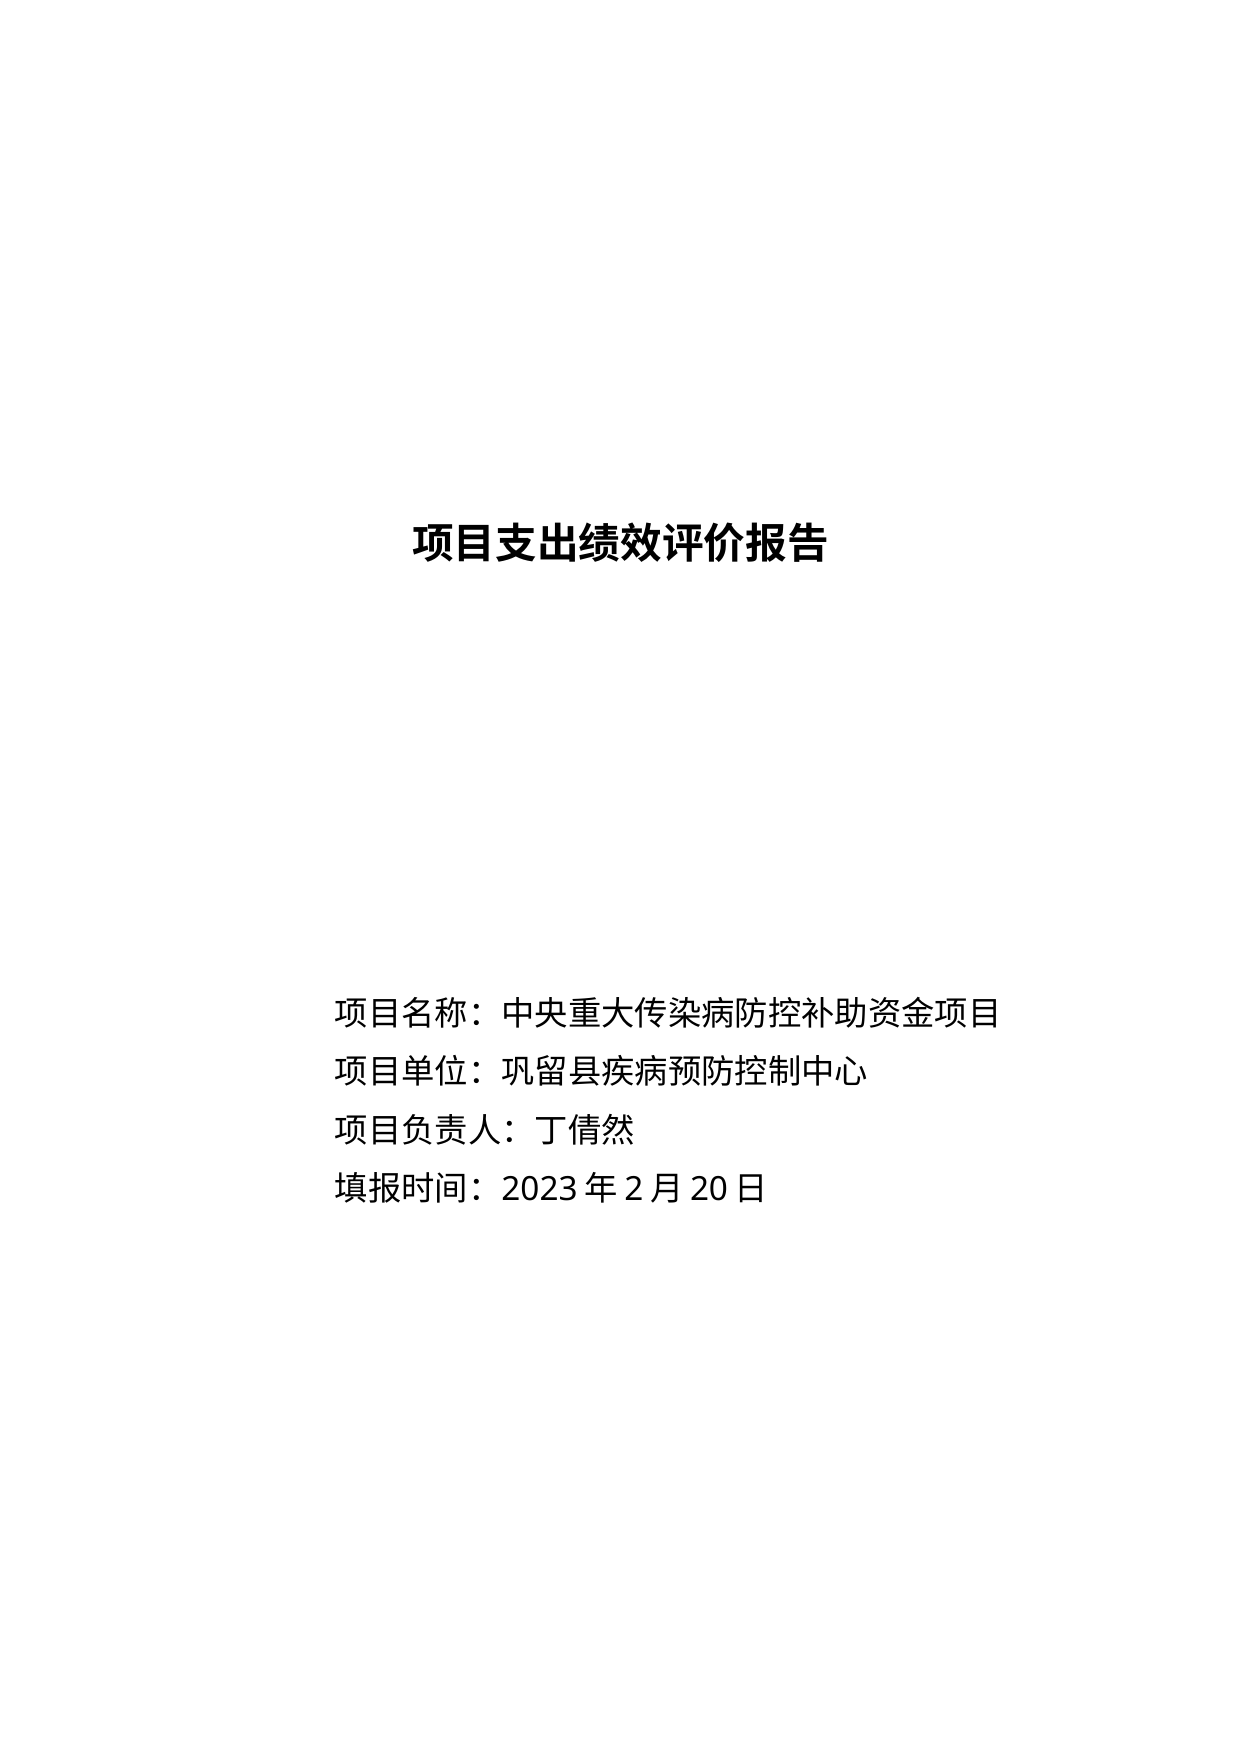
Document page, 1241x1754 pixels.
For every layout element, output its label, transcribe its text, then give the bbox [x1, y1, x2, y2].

text 填报时间：2023年2月20日 [187, 1154, 1053, 1212]
text 项目支出绩效评价报告 [187, 512, 1053, 570]
text 项目单位：巩留县疾病预防控制中心 [187, 1037, 1053, 1095]
text 项目负责人：丁倩然 [187, 1095, 1053, 1154]
text 项目名称：中央重大传染病防控补助资金项目 [187, 979, 1053, 1037]
